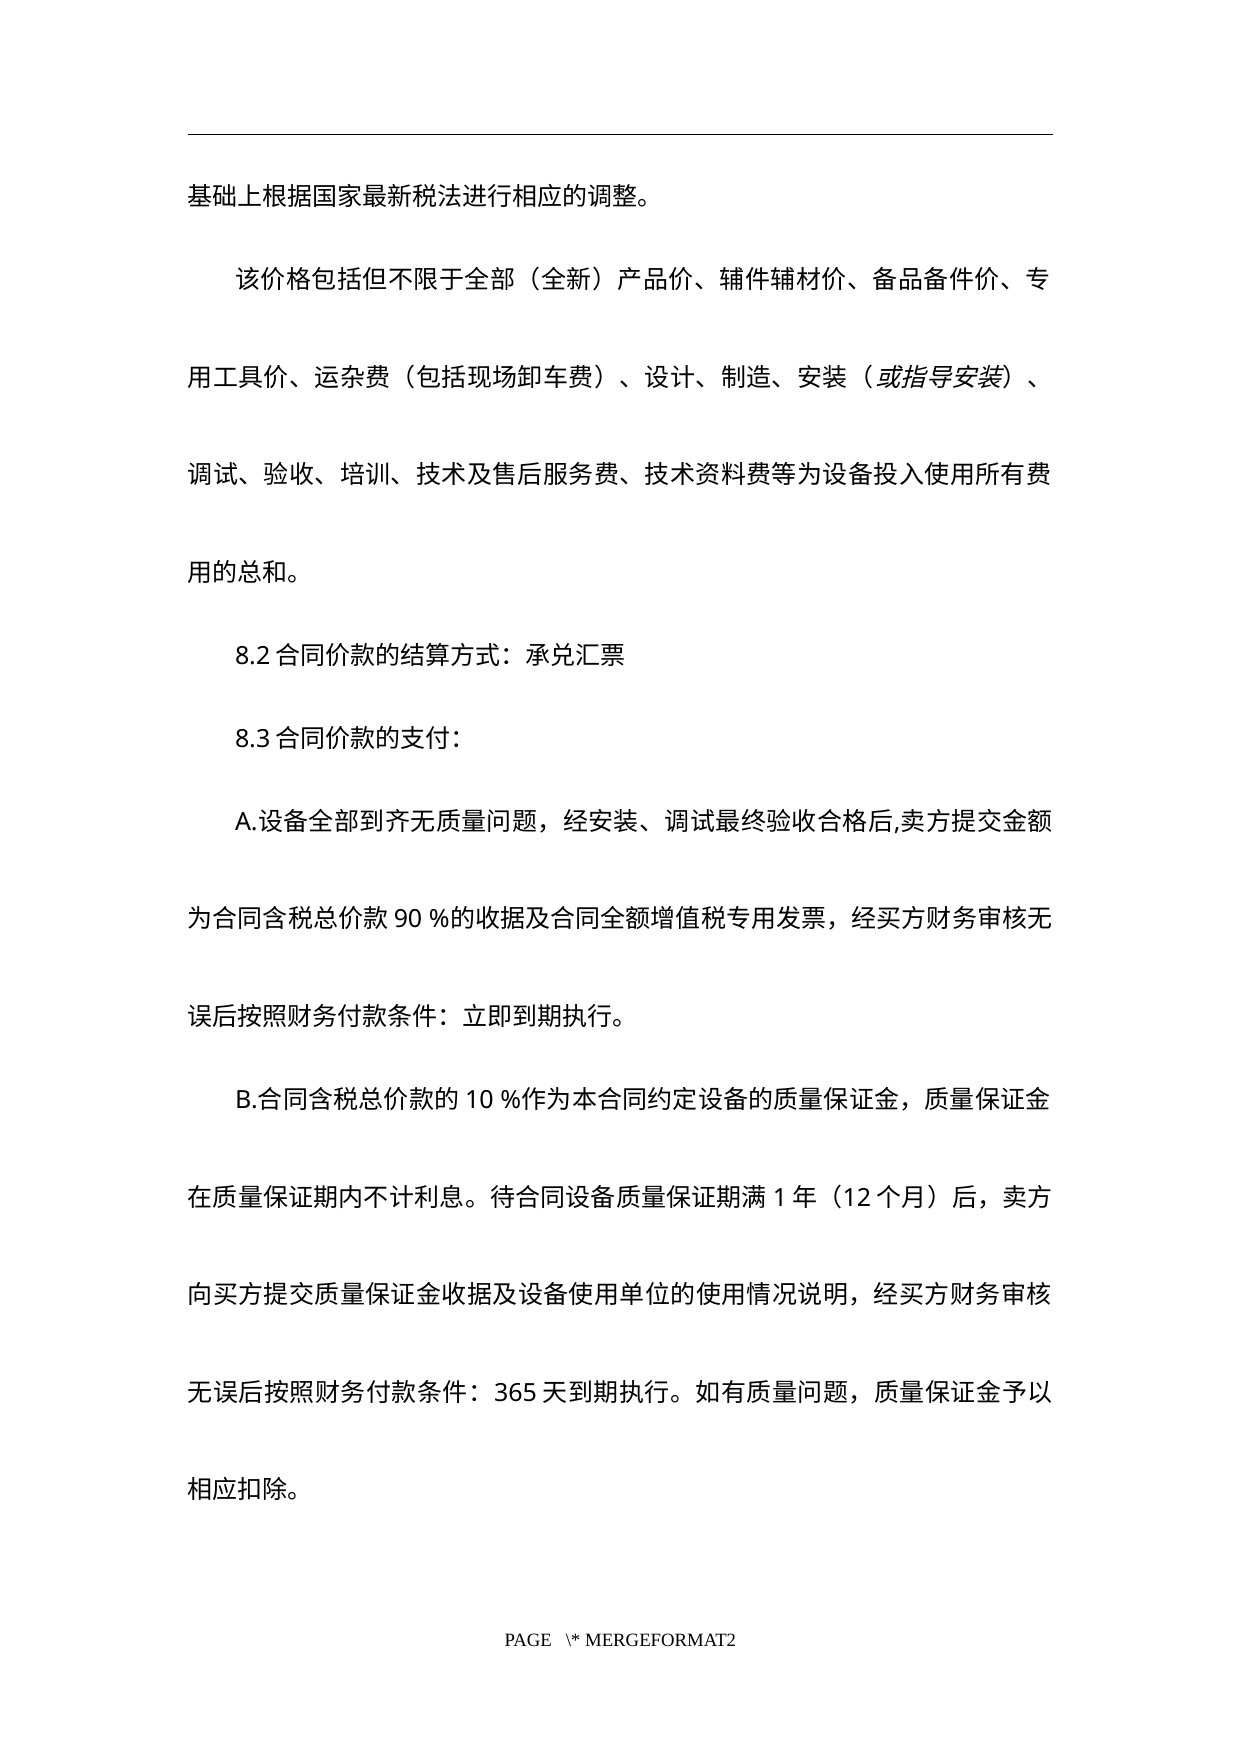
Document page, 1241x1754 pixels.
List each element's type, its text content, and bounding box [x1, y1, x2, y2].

text A.设备全部到齐无质量问题，经安装、调试最终验收合格后,卖方提交金额为合同含税总价款90 %的收据及合同全额增值税专用发票，经买方财务审核无误后按照财务付款条件：立即到期执行。 [187, 787, 1053, 1047]
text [187, 162, 1053, 227]
text 8.3合同价款的支付： [187, 704, 1053, 769]
text 8.2合同价款的结算方式：承兑汇票 [187, 621, 1053, 686]
text B.合同含税总价款的10 %作为本合同约定设备的质量保证金，质量保证金在质量保证期内不计利息。待合同设备质量保证期满1年（12个月）后，卖方向买方提交质量保证金收据及设备使用单位的使用情况说明，经买方财务审核无误后按照财务付款条件：365天到期执行。如有质量问题，质量保证金予以相应扣除。 [187, 1065, 1053, 1520]
text 该价格包括但不限于全部（全新）产品价、辅件辅材价、备品备件价、专用工具价、运杂费（包括现场卸车费）、设计、制造、安装（或指导安装）、调试、验收、培训、技术及售后服务费、技术资料费等为设备投入使用所有费用的总和。 [187, 245, 1053, 603]
